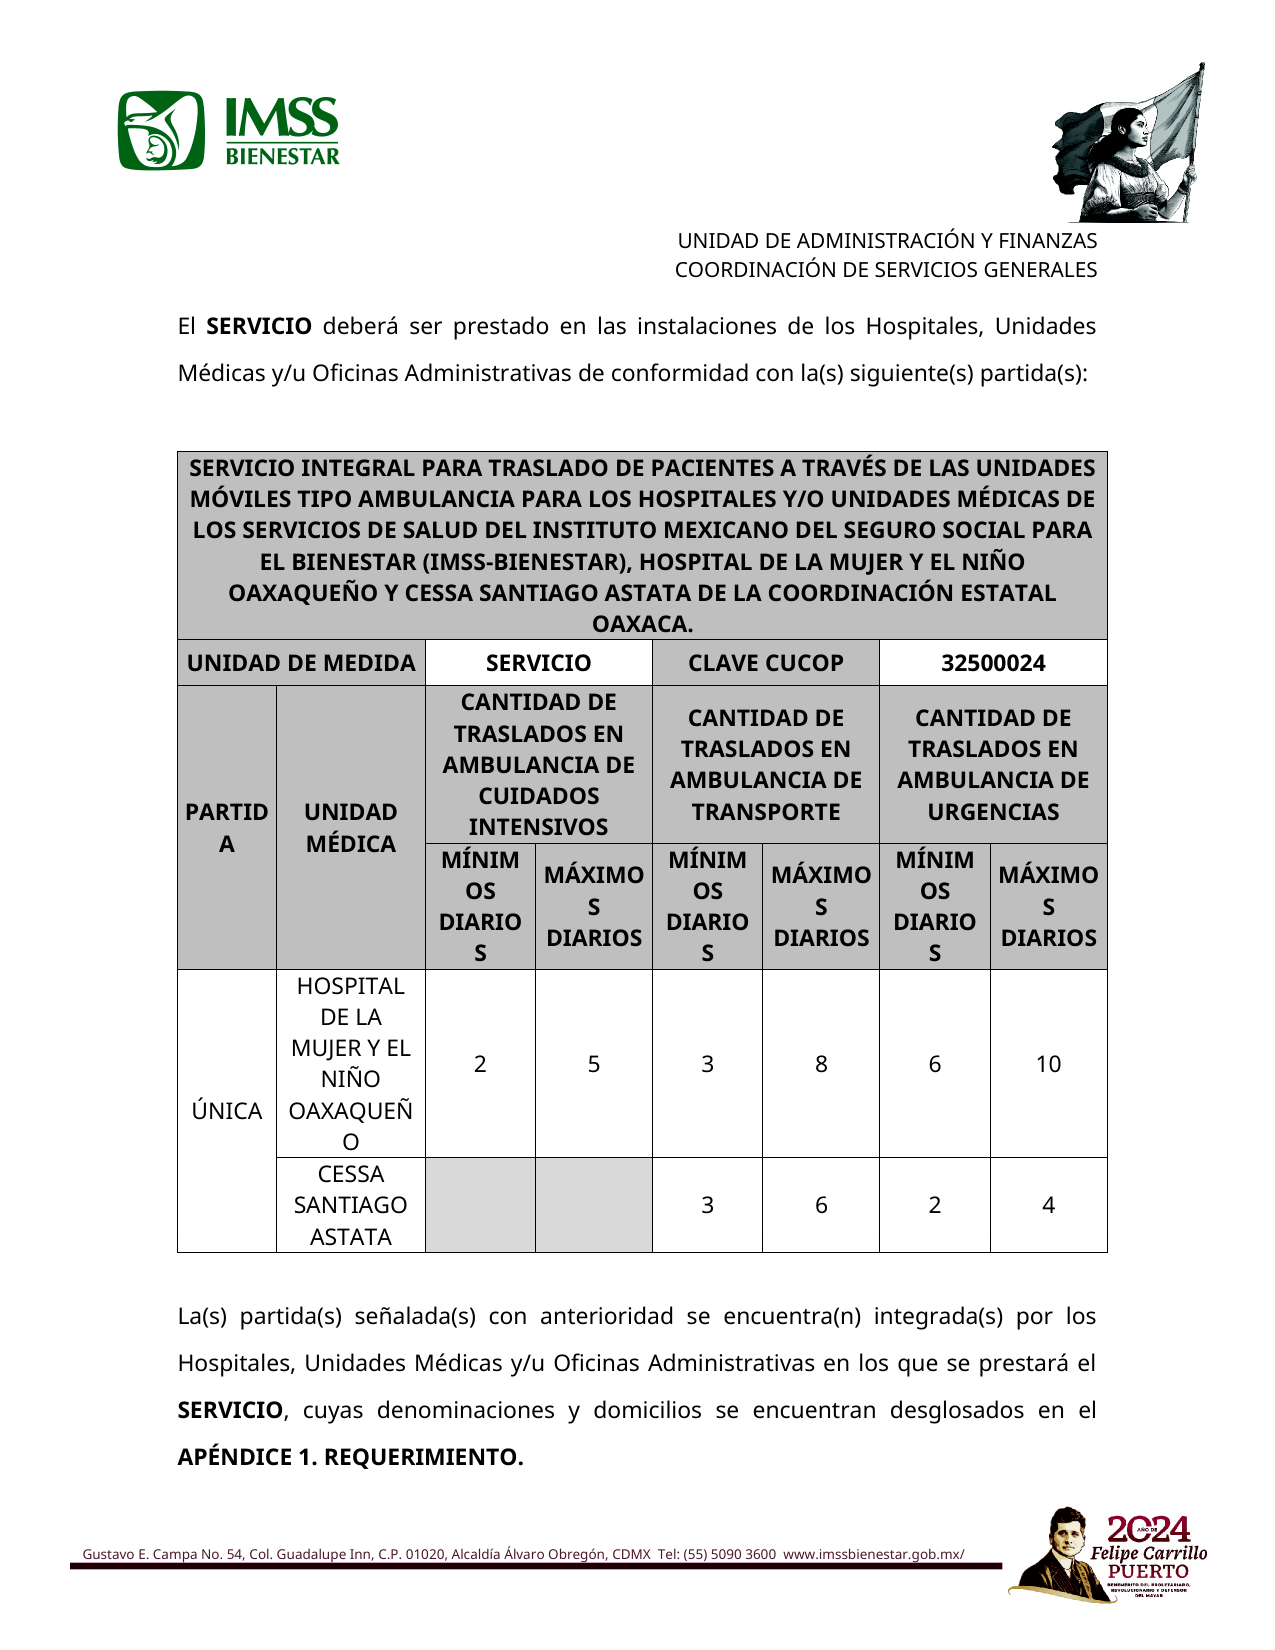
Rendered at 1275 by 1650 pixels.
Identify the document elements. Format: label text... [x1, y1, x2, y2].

table_cell HOSPITAL DE LA MUJER Y EL NIÑO OAXAQUEÑO [277, 970, 425, 1157]
table_cell 10 [991, 970, 1107, 1157]
picture [1, 0, 1275, 1648]
table_header SERVICIO INTEGRAL PARA TRASLADO DE PACIENTES A TRAVÉS DE LAS UNIDADES MÓVILES TIPO AMBULANCIA PARA LOS HOSPITALES Y/O UNIDADES MÉDICAS DE LOS SERVICIOS DE SALUD DEL INSTITUTO MEXICANO DEL SEGURO SOCIAL PARA EL BIENESTAR (IMSS-BIENESTAR), HOSPITAL DE LA MUJER Y EL NIÑO OAXAQUEÑO Y CESSA SANTIAGO ASTATA DE LA COORDINACIÓN ESTATAL OAXACA. [178, 452, 1107, 639]
table_cell PARTIDA [178, 686, 276, 969]
table_cell 2 [880, 1158, 990, 1252]
table_cell CANTIDAD DE TRASLADOS EN AMBULANCIA DE TRANSPORTE [653, 686, 879, 843]
table_cell 4 [991, 1158, 1107, 1252]
table_cell 8 [763, 970, 879, 1157]
table_cell ÚNICA [178, 970, 276, 1252]
table_cell CLAVE CUCOP [653, 640, 879, 685]
table_cell 6 [880, 970, 990, 1157]
table_cell 3 [653, 1158, 762, 1252]
table_cell MÍNIMOS DIARIOS [653, 844, 762, 969]
table_cell UNIDAD MÉDICA [277, 686, 425, 969]
table_cell [536, 1158, 652, 1252]
table_cell CANTIDAD DE TRASLADOS EN AMBULANCIA DE URGENCIAS [880, 686, 1107, 843]
table_cell 5 [536, 970, 652, 1157]
table_cell SERVICIO [426, 640, 652, 685]
table_cell 32500024 [880, 640, 1107, 685]
table_cell MÁXIMOS DIARIOS [536, 844, 652, 969]
text La(s) partida(s) señalada(s) con anterioridad se encuentra(n) integrada(s) por los Hospitales, Unidades Médicas y/u Oficinas Administrativas en los que se prestará el SERVICIO, cuyas denominaciones y domicilios se encuentran desglosados en el APÉNDICE 1. REQUERIMIENTO. [177, 1300, 1098, 1472]
table_cell 3 [653, 970, 762, 1157]
text El SERVICIO deberá ser prestado en las instalaciones de los Hospitales, Unidades Médicas y/u Oficinas Administrativas de conformidad con la(s) siguiente(s) partida(s): [177, 310, 1098, 388]
table_cell MÍNIMOS DIARIOS [426, 844, 535, 969]
table_cell MÁXIMOS DIARIOS [991, 844, 1107, 969]
table_cell UNIDAD DE MEDIDA [178, 640, 425, 685]
table_cell MÁXIMOS DIARIOS [763, 844, 879, 969]
table_cell 2 [426, 970, 535, 1157]
table_cell MÍNIMOS DIARIOS [880, 844, 990, 969]
table_cell CANTIDAD DE TRASLADOS EN AMBULANCIA DE CUIDADOS INTENSIVOS [426, 686, 652, 843]
table_cell 6 [763, 1158, 879, 1252]
table_cell [426, 1158, 535, 1252]
table_cell CESSA SANTIAGO ASTATA [277, 1158, 425, 1252]
